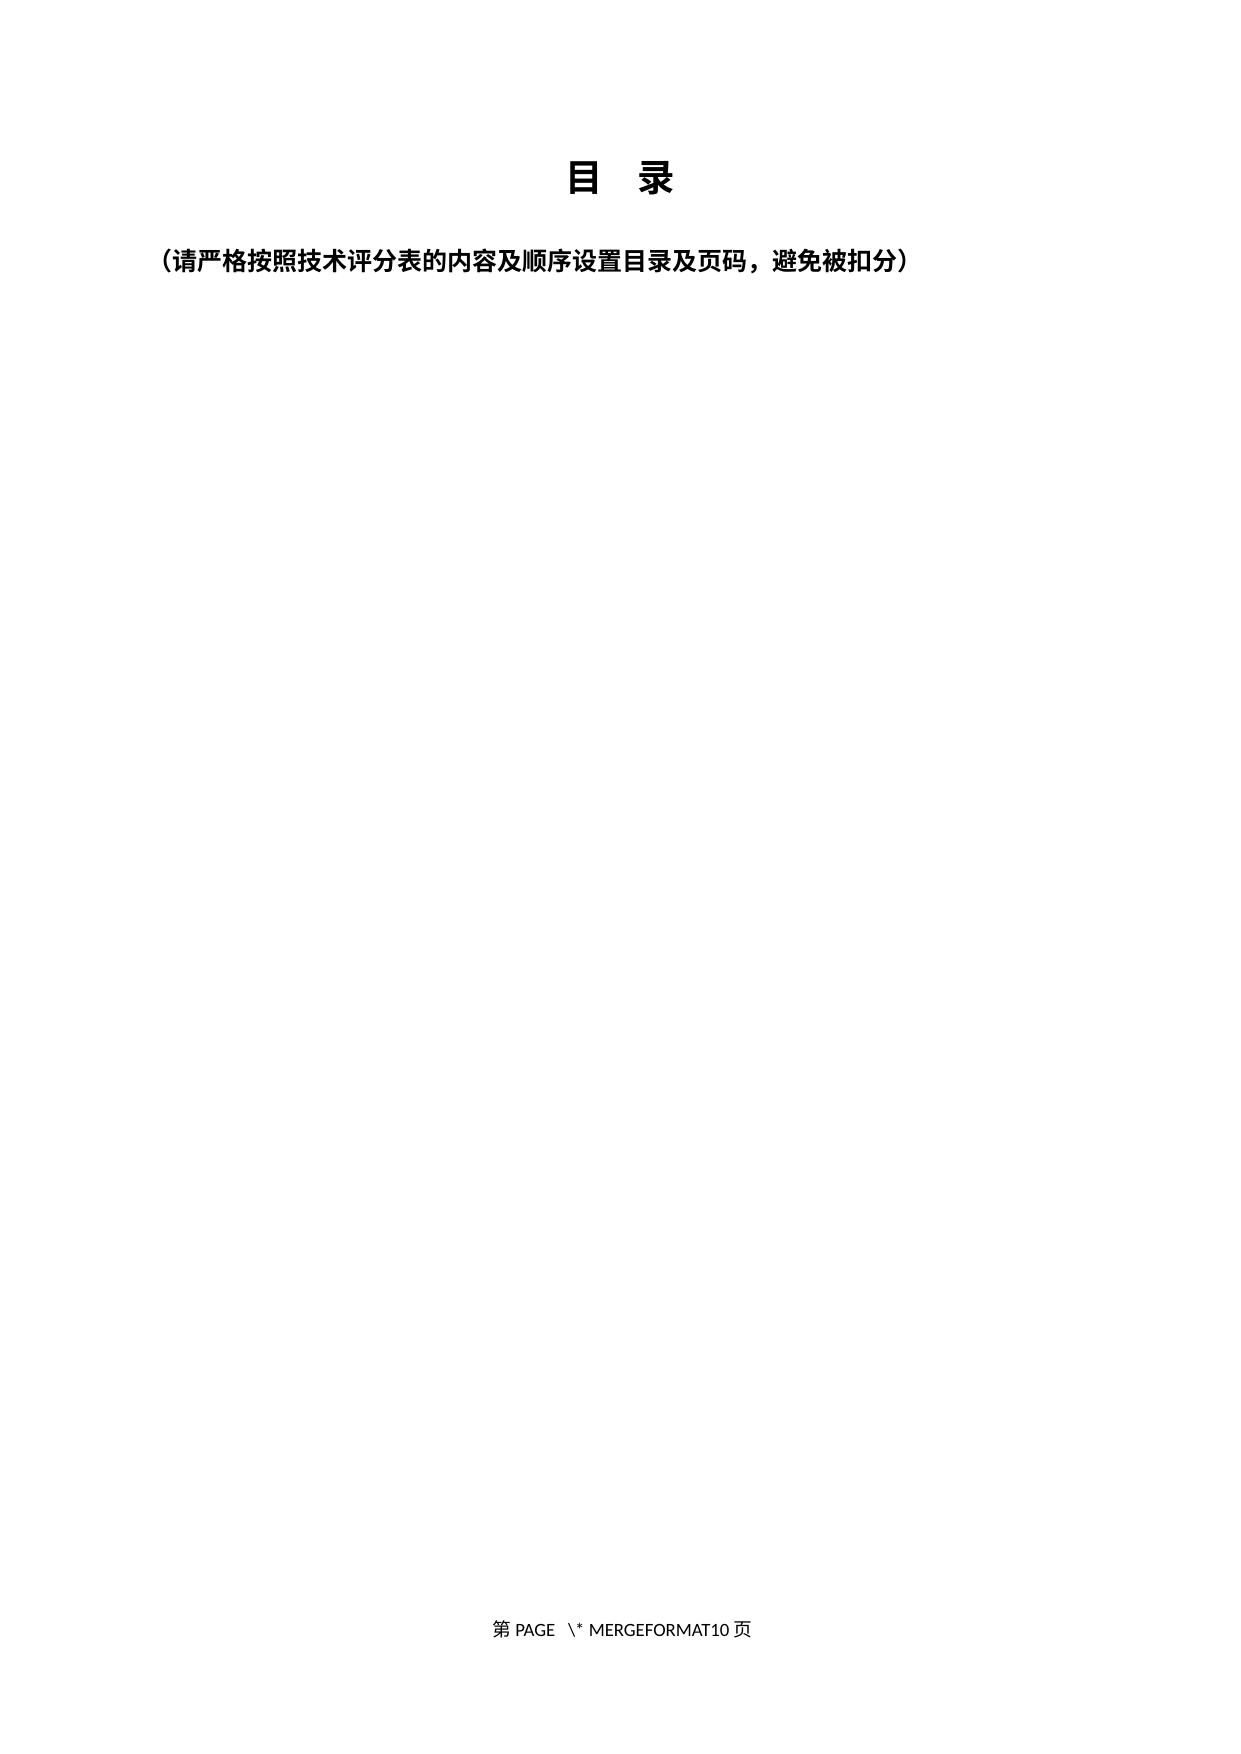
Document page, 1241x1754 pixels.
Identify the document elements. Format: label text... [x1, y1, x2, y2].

text 目 录 [148, 148, 1092, 202]
text （请严格按照技术评分表的内容及顺序设置目录及页码，避免被扣分） [148, 242, 1092, 278]
